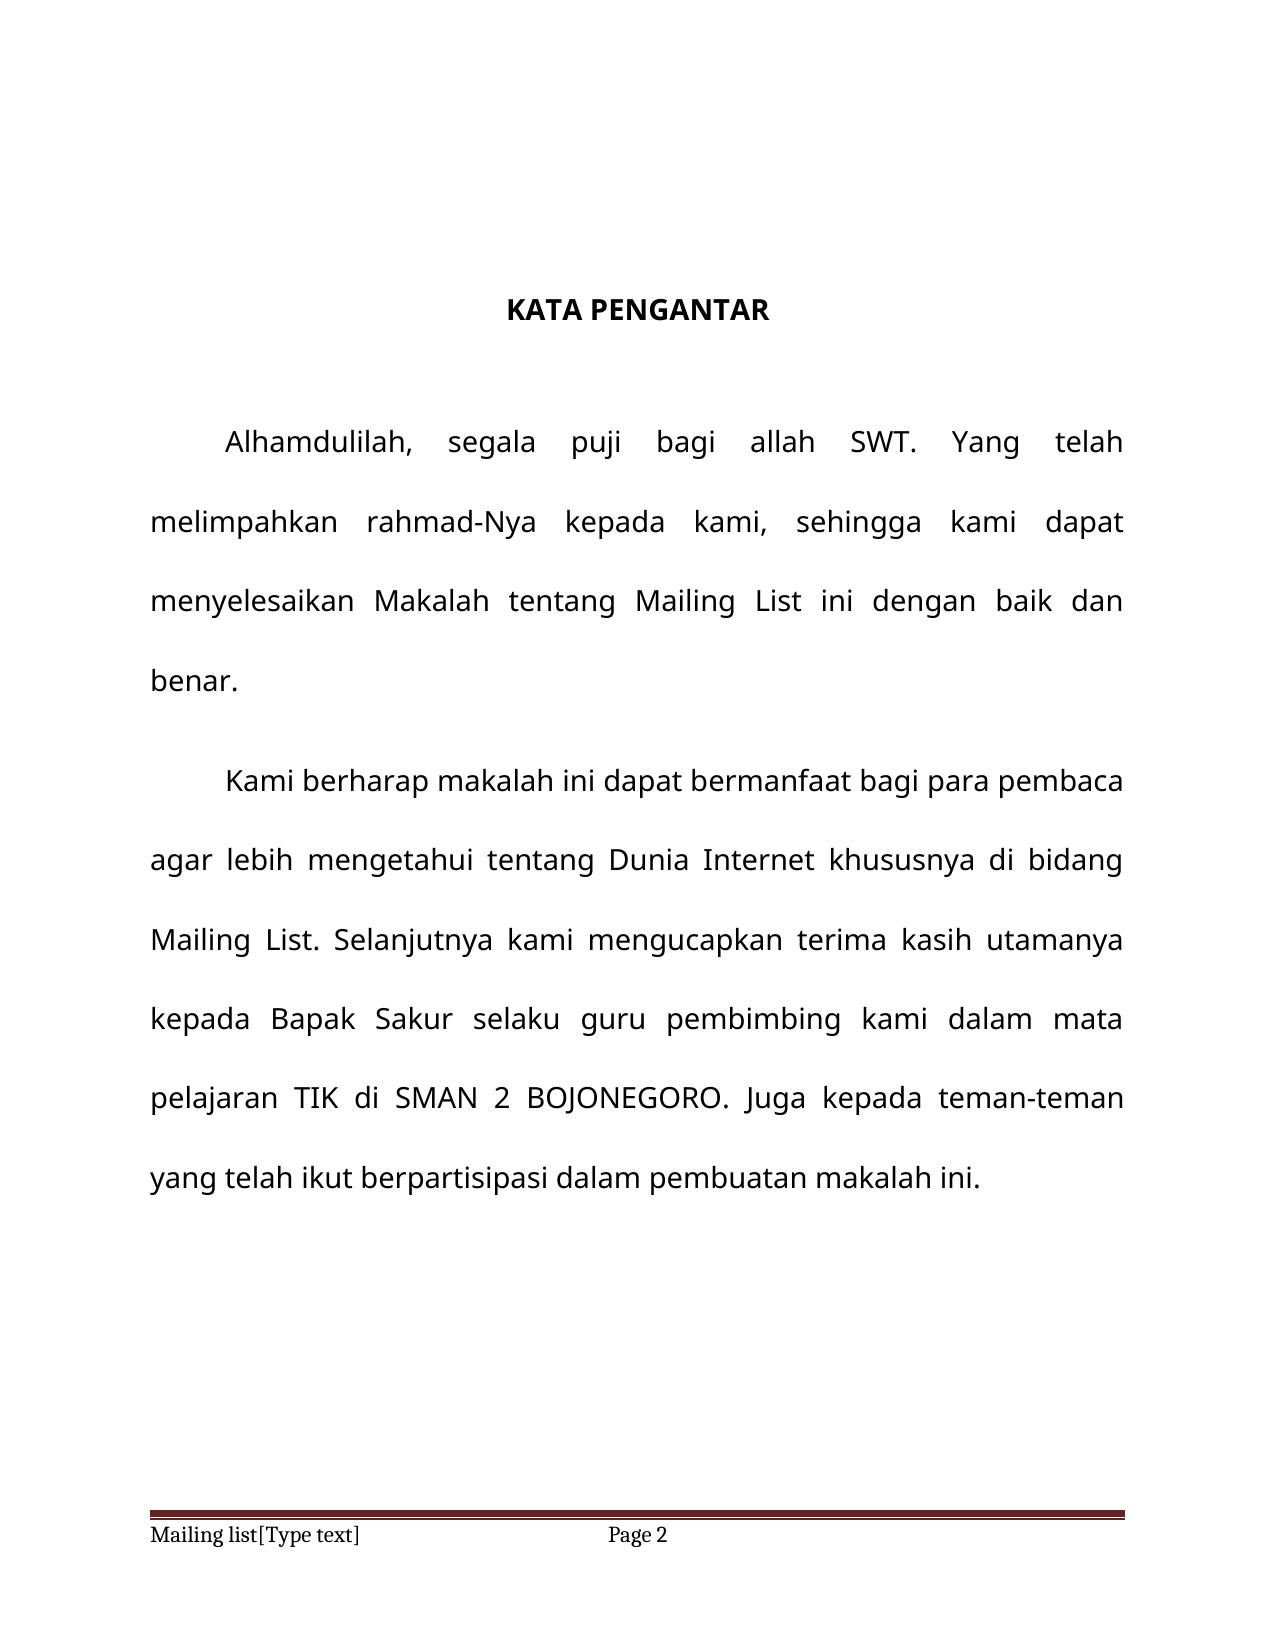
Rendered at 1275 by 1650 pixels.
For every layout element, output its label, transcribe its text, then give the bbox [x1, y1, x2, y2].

text Kami berharap makalah ini dapat bermanfaat bagi para pembaca agar lebih mengetahui tentang Dunia Internet khususnya di bidang Mailing List. Selanjutnya kami mengucapkan terima kasih utamanya kepada Bapak Sakur selaku guru pembimbing kami dalam mata pelajaran TIK di SMAN 2 BOJONEGORO. Juga kepada teman-teman yang telah ikut berpartisipasi dalam pembuatan makalah ini. [150, 760, 1125, 1197]
text KATA PENGANTAR [150, 289, 1125, 328]
text Alhamdulilah, segala puji bagi allah SWT. Yang telah melimpahkan rahmad-Nya kepada kami, sehingga kami dapat menyelesaikan Makalah tentang Mailing List ini dengan baik dan benar. [150, 422, 1125, 699]
